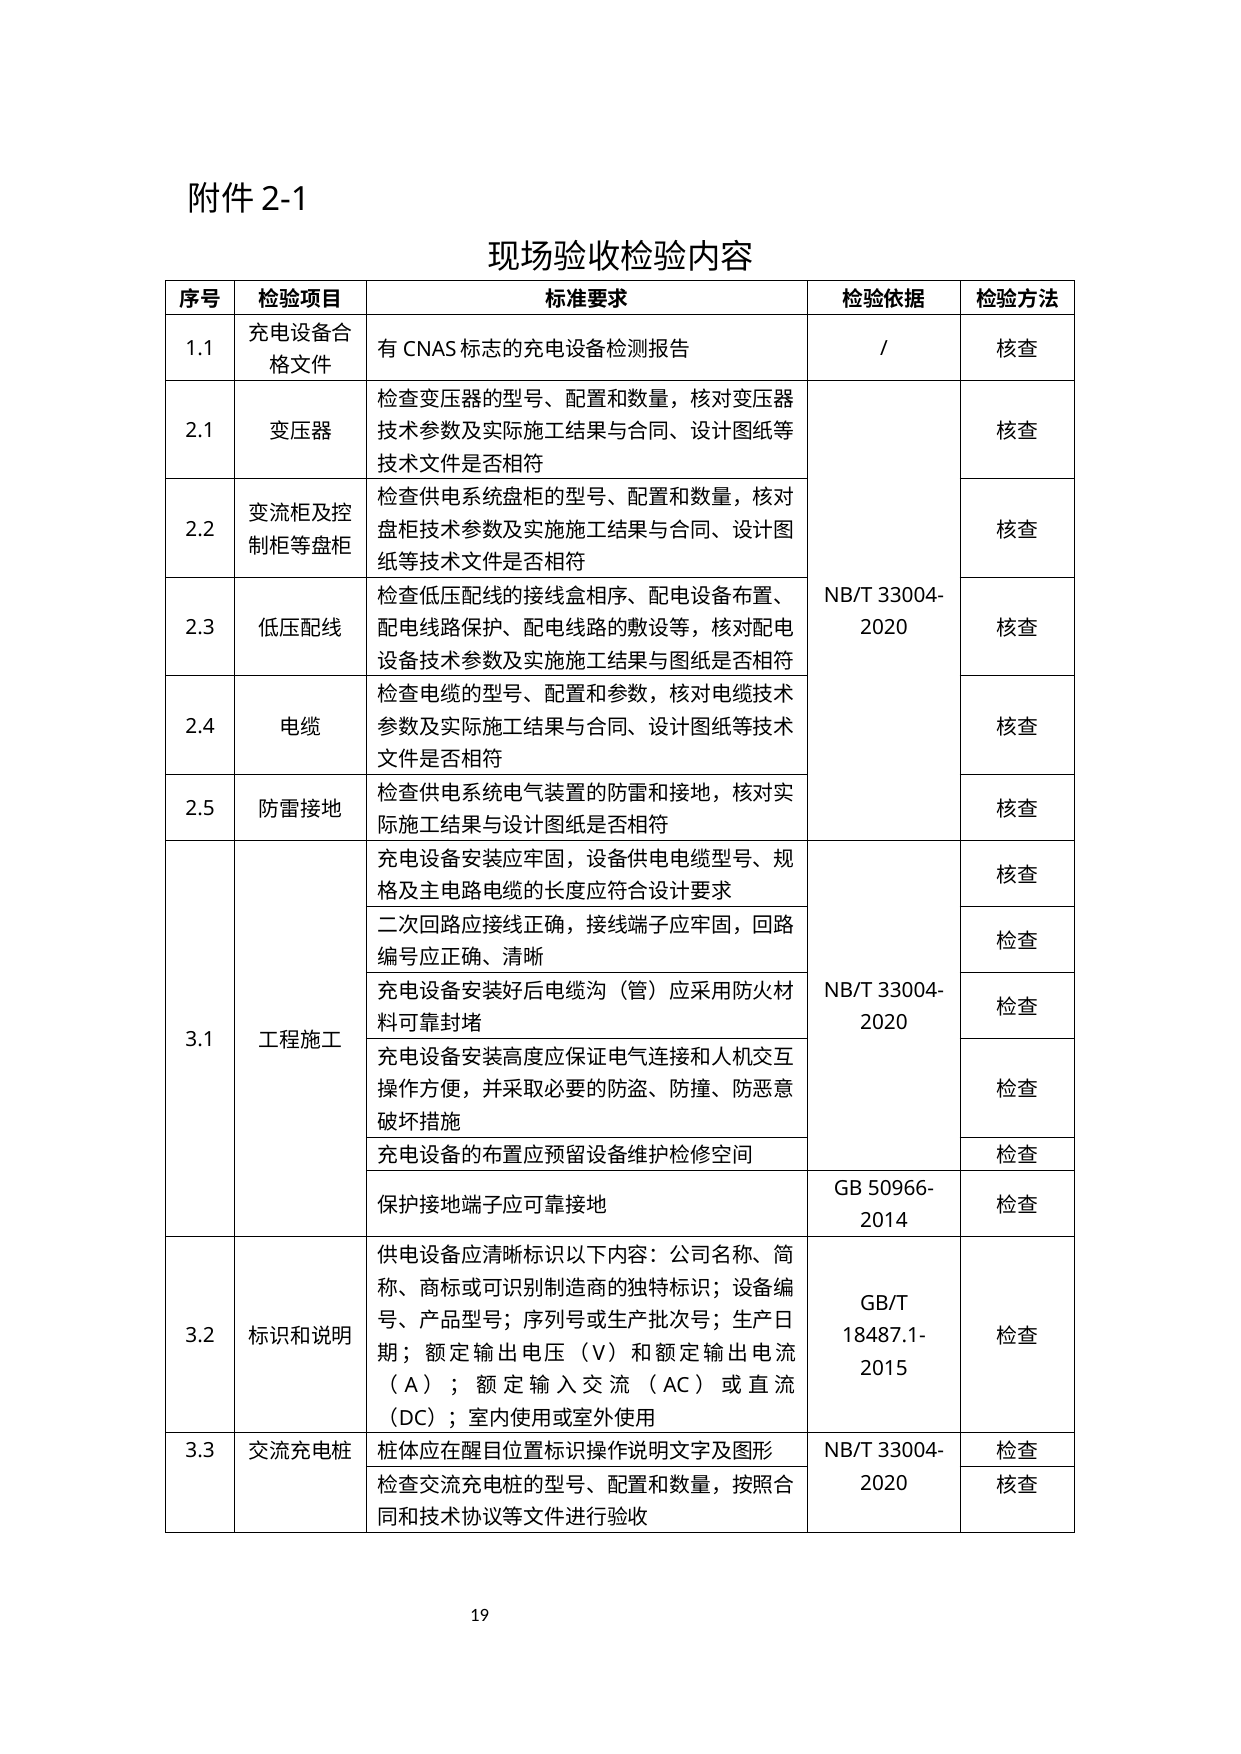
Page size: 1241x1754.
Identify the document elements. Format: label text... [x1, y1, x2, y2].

table_cell 核查 [961, 479, 1074, 577]
table_cell 检查 [961, 907, 1074, 972]
table_cell 充电设备安装高度应保证电气连接和人机交互操作方便，并采取必要的防盗、防撞、防恶意破坏措施 [367, 1039, 807, 1137]
table_cell 充电设备安装好后电缆沟（管）应采用防火材料可靠封堵 [367, 973, 807, 1038]
table_cell 检查交流充电桩的型号、配置和数量，按照合同和技术协议等文件进行验收 [367, 1467, 807, 1532]
table_cell 2.5 [166, 775, 234, 840]
table_cell 核查 [961, 1467, 1074, 1532]
table_cell 检查 [961, 1171, 1074, 1236]
table_cell 变压器 [235, 381, 366, 478]
text 附件2-1 [187, 163, 1053, 222]
table_cell 供电设备应清晰标识以下内容：公司名称、简称、商标或可识别制造商的独特标识；设备编号、产品型号；序列号或生产批次号；生产日期；额定输出电压（V）和额定输出电流（A）；额定输入交流（AC）或直流（DC）；室内使用或室外使用 [367, 1237, 807, 1432]
table_header 序号 [166, 281, 234, 314]
table_cell 检查低压配线的接线盒相序、配电设备布置、配电线路保护、配电线路的敷设等，核对配电设备技术参数及实施施工结果与图纸是否相符 [367, 578, 807, 675]
table_cell 2.2 [166, 479, 234, 577]
table_cell 交流充电桩 [235, 1433, 366, 1532]
table_cell 检查 [961, 1237, 1074, 1432]
table_cell 充电设备安装应牢固，设备供电电缆型号、规格及主电路电缆的长度应符合设计要求 [367, 841, 807, 906]
table_cell 低压配线 [235, 578, 366, 675]
table_cell 2.1 [166, 381, 234, 478]
table_cell 防雷接地 [235, 775, 366, 840]
table_cell GB/T 18487.1-2015 [808, 1237, 960, 1432]
table_cell 二次回路应接线正确，接线端子应牢固，回路编号应正确、清晰 [367, 907, 807, 972]
table_header 检验方法 [961, 281, 1074, 314]
table_cell 2.3 [166, 578, 234, 675]
table_header 标准要求 [367, 281, 807, 314]
table_cell 3.2 [166, 1237, 234, 1432]
table_header 检验依据 [808, 281, 960, 314]
table_cell 工程施工 [235, 841, 366, 1236]
table_cell 充电设备合格文件 [235, 315, 366, 380]
table_header 检验项目 [235, 281, 366, 314]
table_cell 保护接地端子应可靠接地 [367, 1171, 807, 1236]
table_cell 变流柜及控制柜等盘柜 [235, 479, 366, 577]
table_cell 有CNAS标志的充电设备检测报告 [367, 315, 807, 380]
table_cell 检查 [961, 973, 1074, 1038]
table_cell 充电设备的布置应预留设备维护检修空间 [367, 1138, 807, 1170]
table_cell 检查 [961, 1039, 1074, 1137]
table_cell 核查 [961, 841, 1074, 906]
table_cell 电缆 [235, 676, 366, 774]
table_cell 检查电缆的型号、配置和参数，核对电缆技术参数及实际施工结果与合同、设计图纸等技术文件是否相符 [367, 676, 807, 774]
table_cell 标识和说明 [235, 1237, 366, 1432]
table_cell 检查供电系统电气装置的防雷和接地，核对实际施工结果与设计图纸是否相符 [367, 775, 807, 840]
table_cell 桩体应在醒目位置标识操作说明文字及图形 [367, 1433, 807, 1466]
table_cell 核查 [961, 578, 1074, 675]
table_cell 3.1 [166, 841, 234, 1236]
table_cell 检查变压器的型号、配置和数量，核对变压器技术参数及实际施工结果与合同、设计图纸等技术文件是否相符 [367, 381, 807, 478]
table_cell NB/T 33004-2020 [808, 1433, 960, 1532]
table_cell 检查 [961, 1138, 1074, 1170]
table_cell 3.3 [166, 1433, 234, 1532]
table_cell 1.1 [166, 315, 234, 380]
table_cell 核查 [961, 775, 1074, 840]
table_cell 检查 [961, 1433, 1074, 1466]
table_cell NB/T 33004-2020 [808, 841, 960, 1170]
table_cell 核查 [961, 381, 1074, 478]
table_cell 检查供电系统盘柜的型号、配置和数量，核对盘柜技术参数及实施施工结果与合同、设计图纸等技术文件是否相符 [367, 479, 807, 577]
table_cell 2.4 [166, 676, 234, 774]
table_cell GB 50966-2014 [808, 1171, 960, 1236]
text 现场验收检验内容 [187, 222, 1053, 280]
table_cell 核查 [961, 676, 1074, 774]
table_cell / [808, 315, 960, 380]
table_cell NB/T 33004-2020 [808, 381, 960, 840]
table_cell 核查 [961, 315, 1074, 380]
